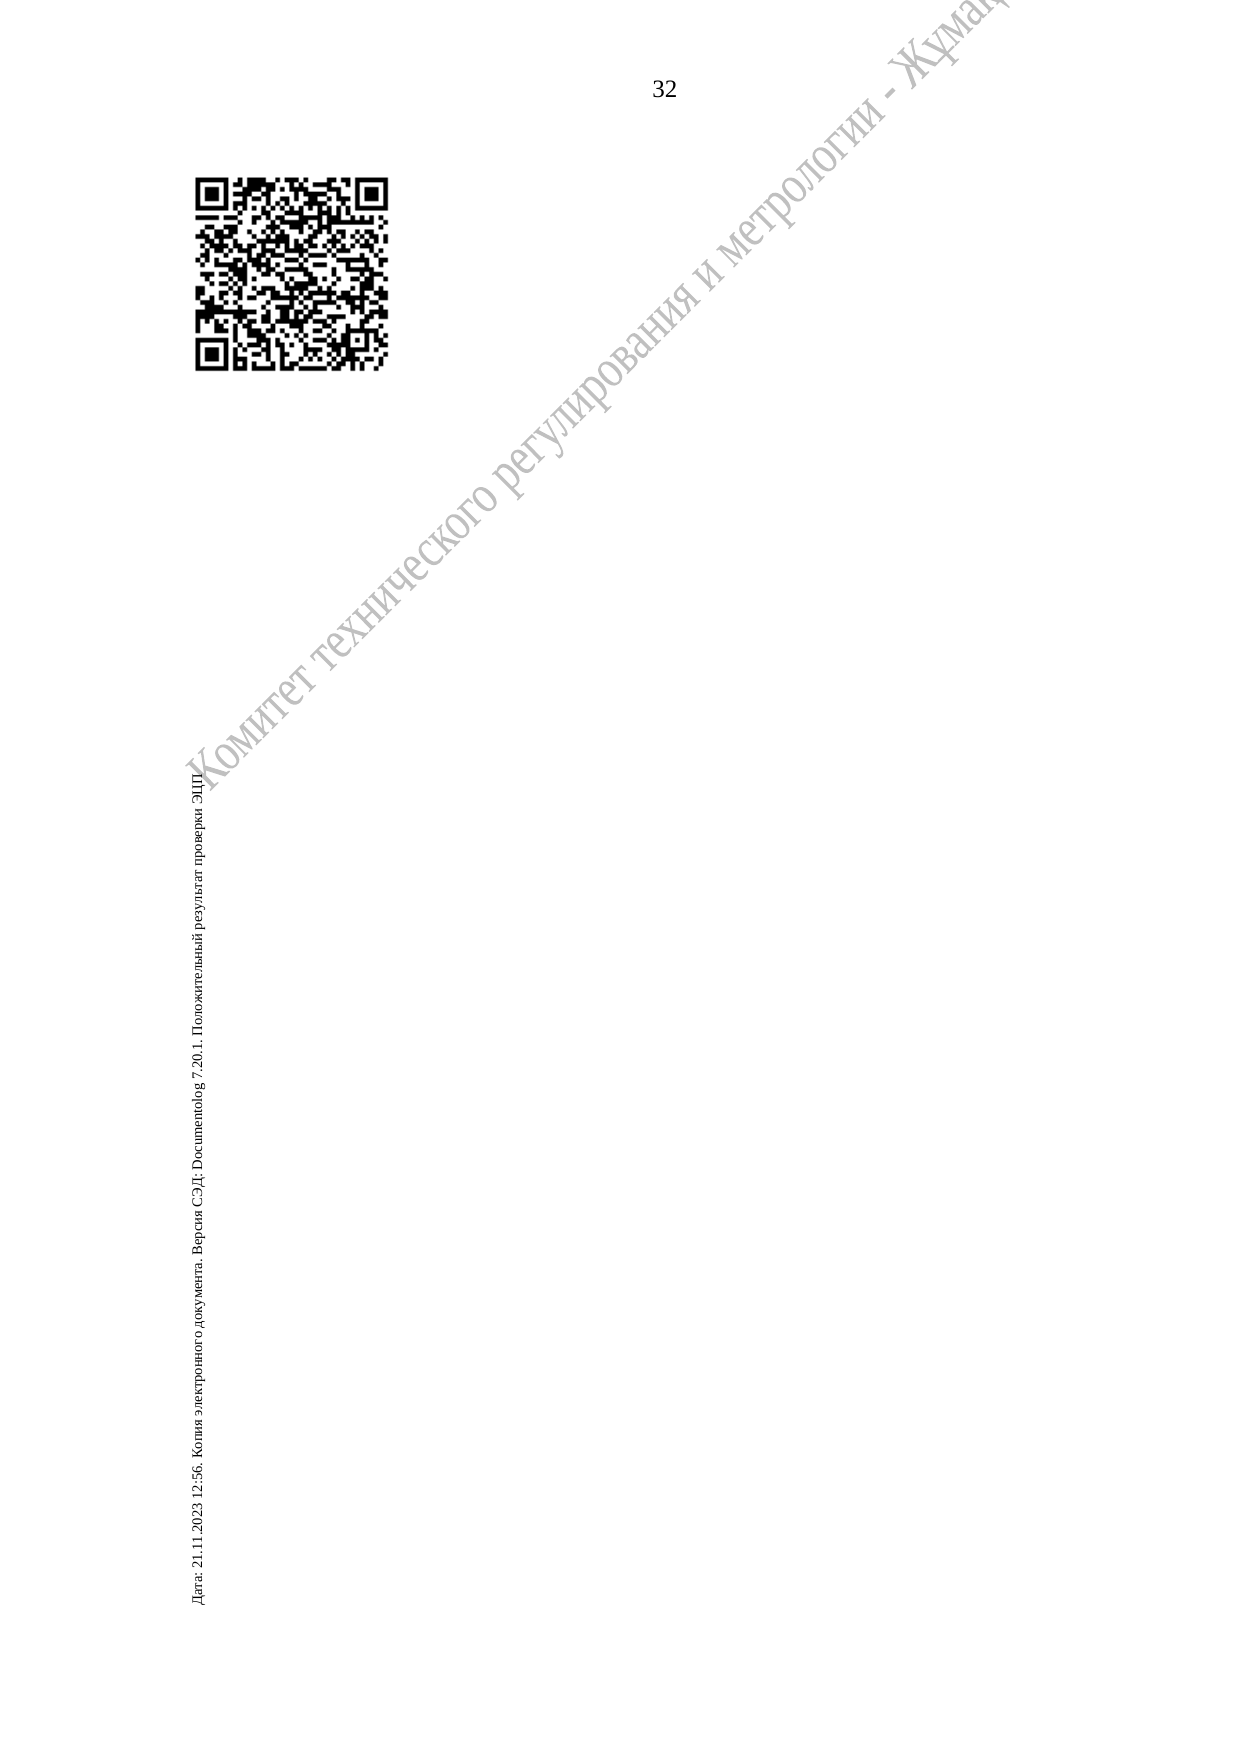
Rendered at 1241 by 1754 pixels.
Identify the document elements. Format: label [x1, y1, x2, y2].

picture [177, 160, 407, 390]
